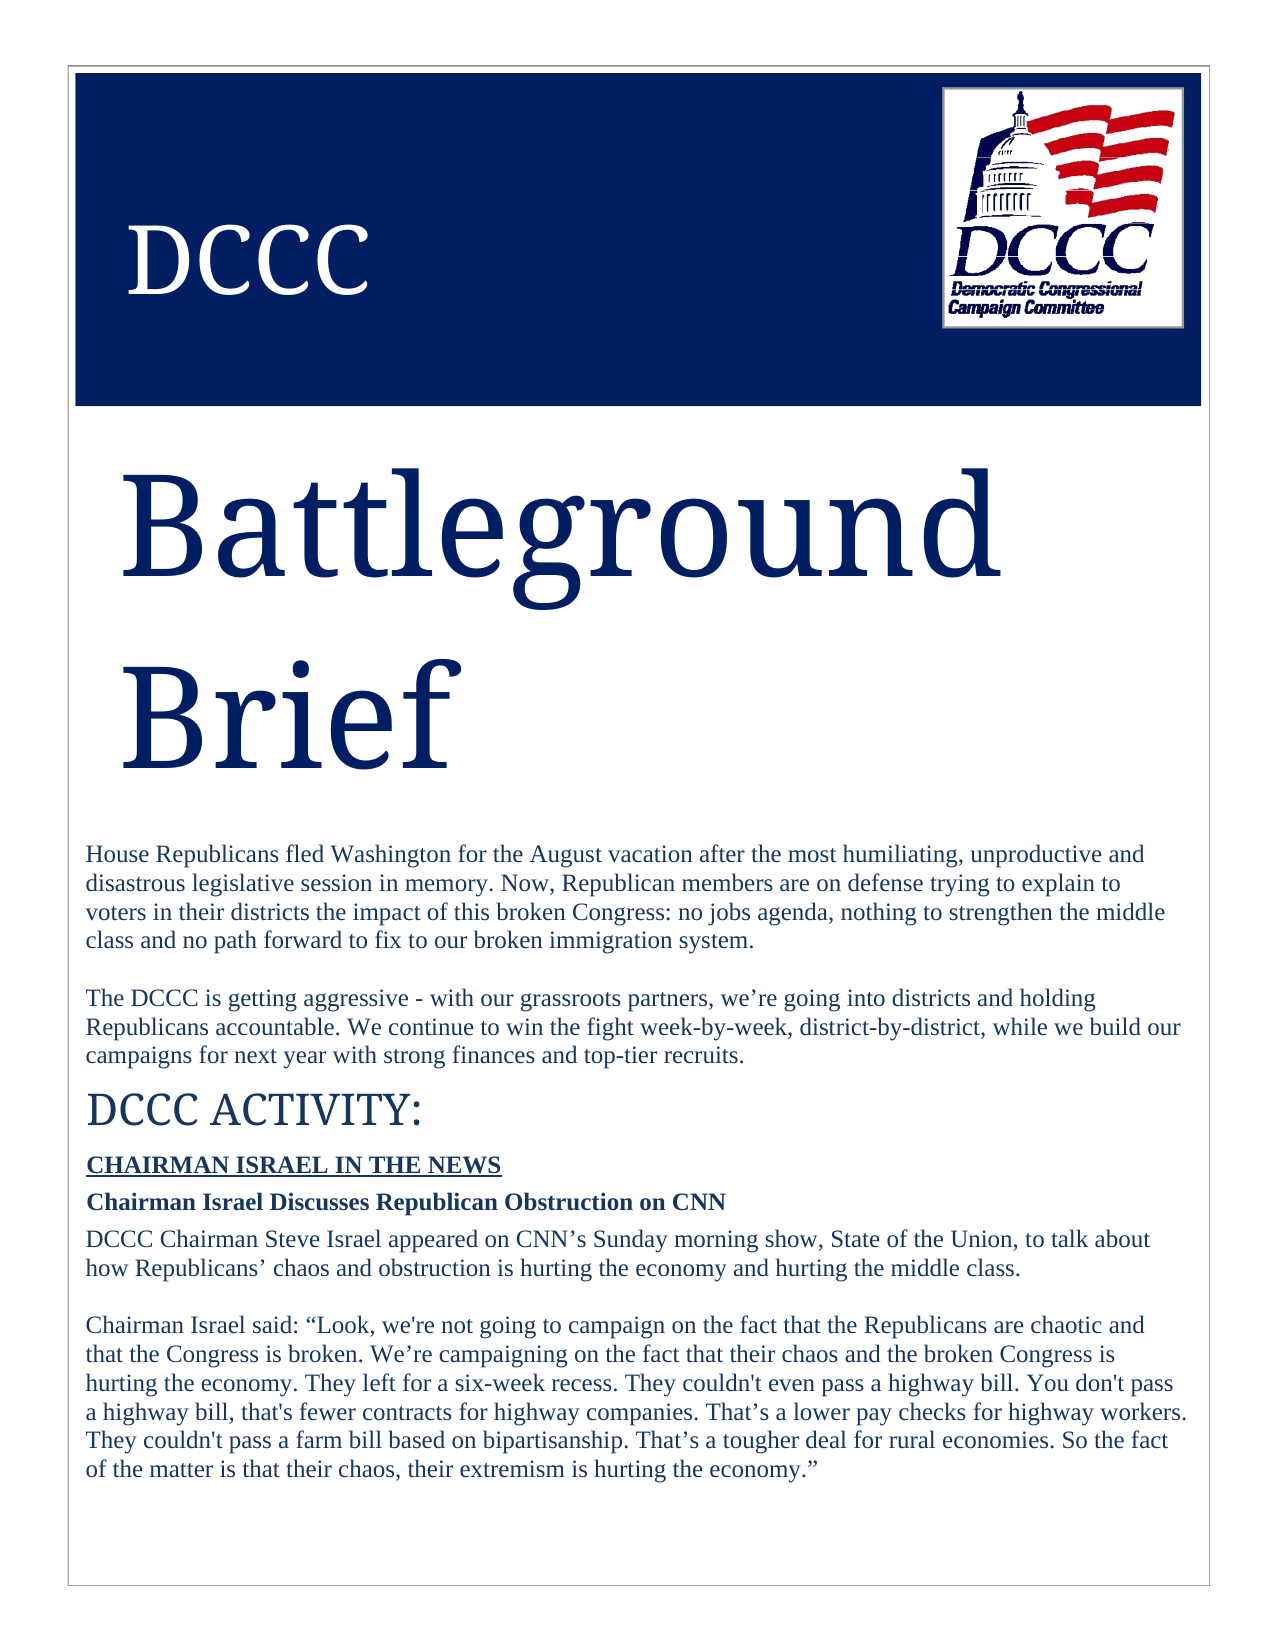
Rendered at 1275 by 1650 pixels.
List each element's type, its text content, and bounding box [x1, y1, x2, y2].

picture [67, 65, 1210, 1586]
text CHAIRMAN ISRAEL IN THE NEWS [86, 1150, 1187, 1179]
text House Republicans fled Washington for the August vacation after the most humiliating, unproductive and disastrous legislative session in memory. Now, Republican members are on defense trying to explain to voters in their districts the impact of this broken Congress: no jobs agenda, nothing to strengthen the middle class and no path forward to fix to our broken immigration system. [85, 839, 1187, 954]
text Chairman Israel said: “Look, we're not going to campaign on the fact that the Republicans are chaotic and that the Congress is broken. We’re campaigning on the fact that their chaos and the broken Congress is hurting the economy. They left for a six-week recess. They couldn't even pass a highway bill. You don't pass a highway bill, that's fewer contracts for highway companies. That’s a lower pay checks for highway workers. They couldn't pass a farm bill based on bipartisanship. That’s a tougher deal for rural economies. So the fact of the matter is that their chaos, their extremism is hurting the economy.” [85, 1311, 1187, 1483]
text DCCC ACTIVITY: [86, 1078, 1187, 1138]
text DCCC [125, 192, 1187, 322]
text Battleground Brief [119, 424, 1187, 810]
text Chairman Israel Discusses Republican Obstruction on CNN [86, 1187, 1187, 1216]
text DCCC Chairman Steve Israel appeared on CNN’s Sunday morning show, State of the Union, to talk about how Republicans’ chaos and obstruction is hurting the economy and hurting the middle class. [85, 1224, 1187, 1282]
text The DCCC is getting aggressive - with our grassroots partners, we’re going into districts and holding Republicans accountable. We continue to win the fight week-by-week, district-by-district, while we build our campaigns for next year with strong finances and top-tier recruits. [85, 983, 1187, 1069]
